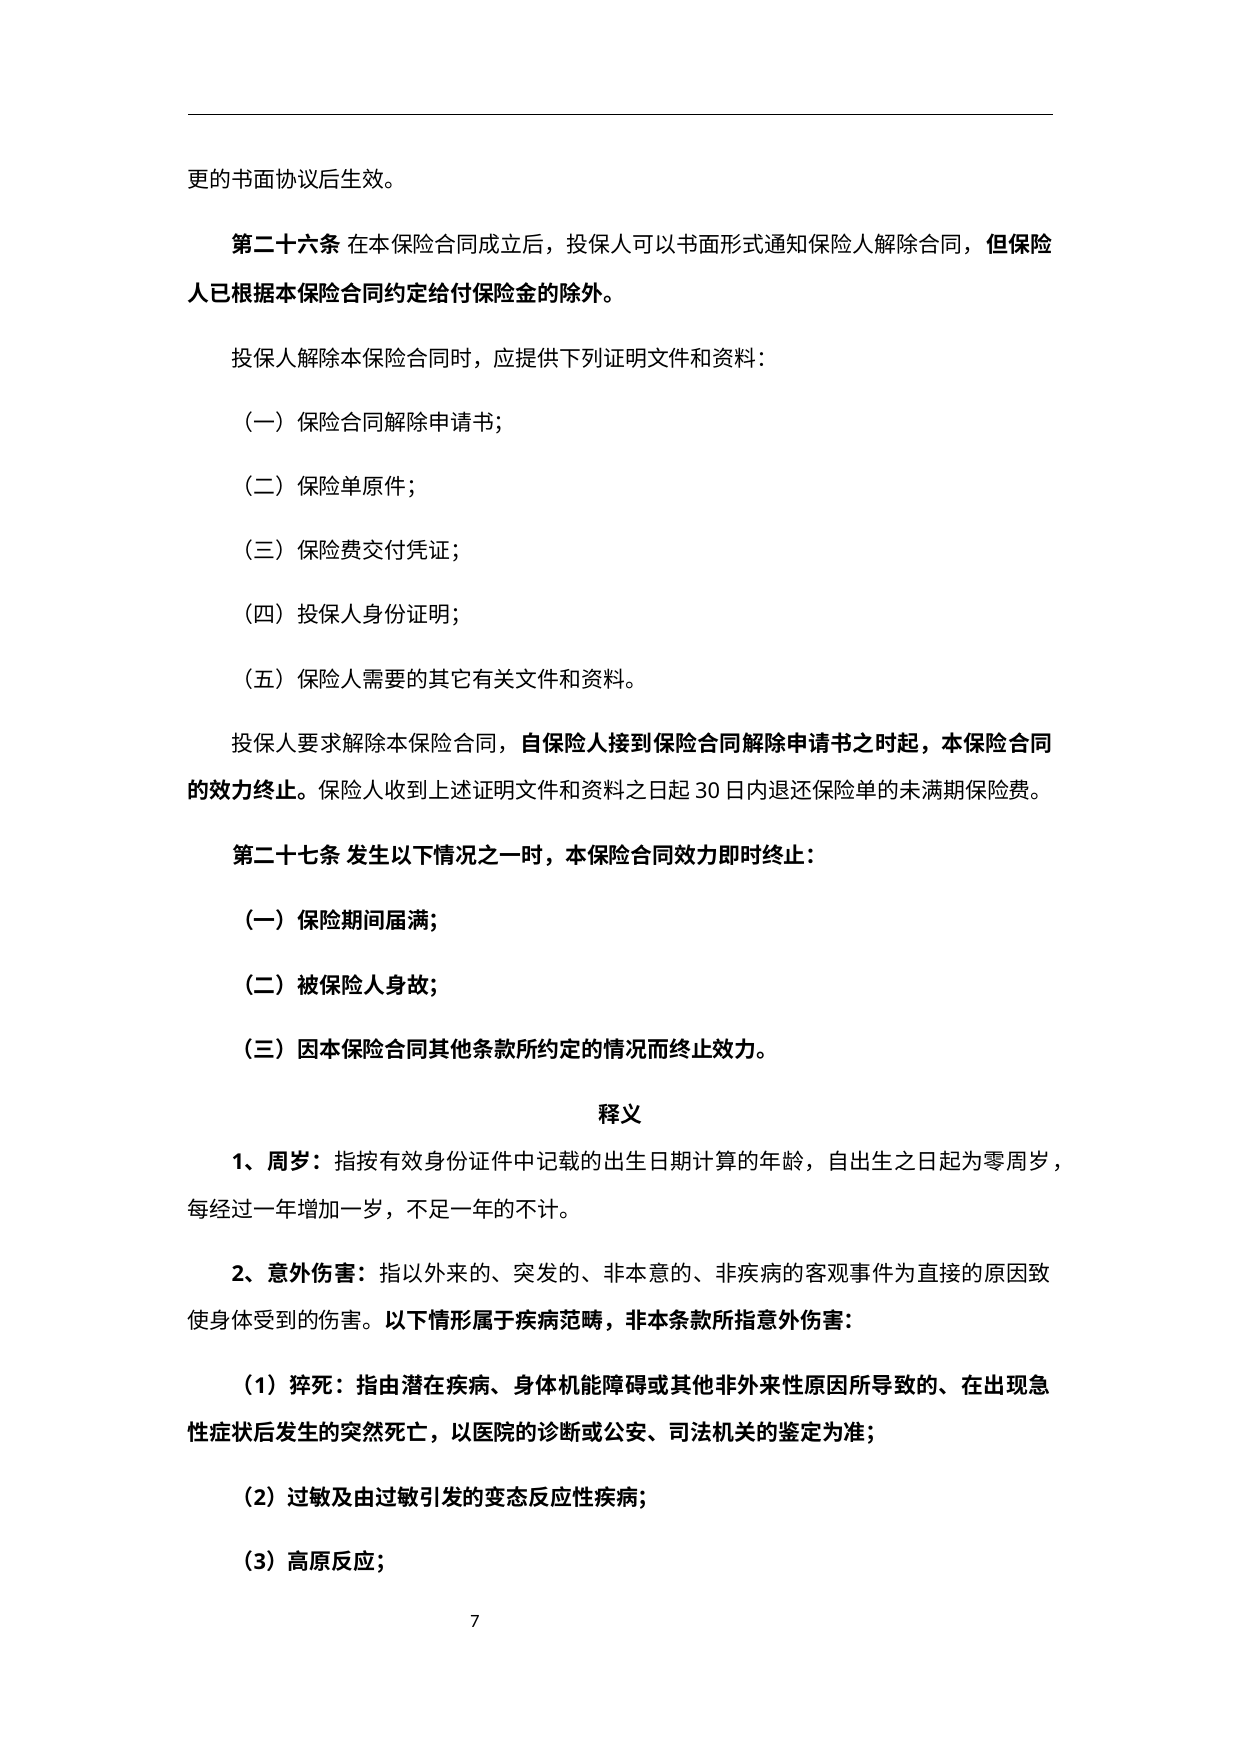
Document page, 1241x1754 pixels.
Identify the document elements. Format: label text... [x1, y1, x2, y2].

list （1）猝死：指由潜在疾病、身体机能障碍或其他非外来性原因所导致的、在出现急性症状后发生的突然死亡，以医院的诊断或公安、司法机关的鉴定为准； [187, 1368, 1053, 1447]
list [187, 162, 1053, 194]
text 第二十七条 发生以下情况之一时，本保险合同效力即时终止： [187, 837, 1053, 870]
text 释义 [187, 1097, 1053, 1128]
list 第二十六条 在本保险合同成立后，投保人可以书面形式通知保险人解除合同，但保险人已根据本保险合同约定给付保险金的除外。 [187, 227, 1053, 308]
text 投保人要求解除本保险合同，自保险人接到保险合同解除申请书之时起，本保险合同的效力终止。保险人收到上述证明文件和资料之日起30日内退还保险单的未满期保险费。 [187, 726, 1053, 805]
list （2）过敏及由过敏引发的变态反应性疾病； [187, 1479, 1053, 1511]
text （一）保险期间届满； [187, 902, 1053, 935]
text （一）保险合同解除申请书； [187, 405, 1053, 437]
text （五）保险人需要的其它有关文件和资料。 [187, 662, 1053, 693]
text （二）被保险人身故； [187, 967, 1053, 1000]
text （四）投保人身份证明； [187, 597, 1053, 629]
text （三）因本保险合同其他条款所约定的情况而终止效力。 [187, 1032, 1053, 1064]
text 投保人解除本保险合同时，应提供下列证明文件和资料： [187, 341, 1053, 372]
list 1、周岁：指按有效身份证件中记载的出生日期计算的年龄，自出生之日起为零周岁，每经过一年增加一岁，不足一年的不计。 [187, 1144, 1053, 1223]
text （三）保险费交付凭证； [187, 533, 1053, 565]
text 2、意外伤害：指以外来的、突发的、非本意的、非疾病的客观事件为直接的原因致使身体受到的伤害。以下情形属于疾病范畴，非本条款所指意外伤害： [187, 1256, 1053, 1335]
list （3）高原反应； [187, 1544, 1053, 1576]
text （二）保险单原件； [187, 469, 1053, 501]
